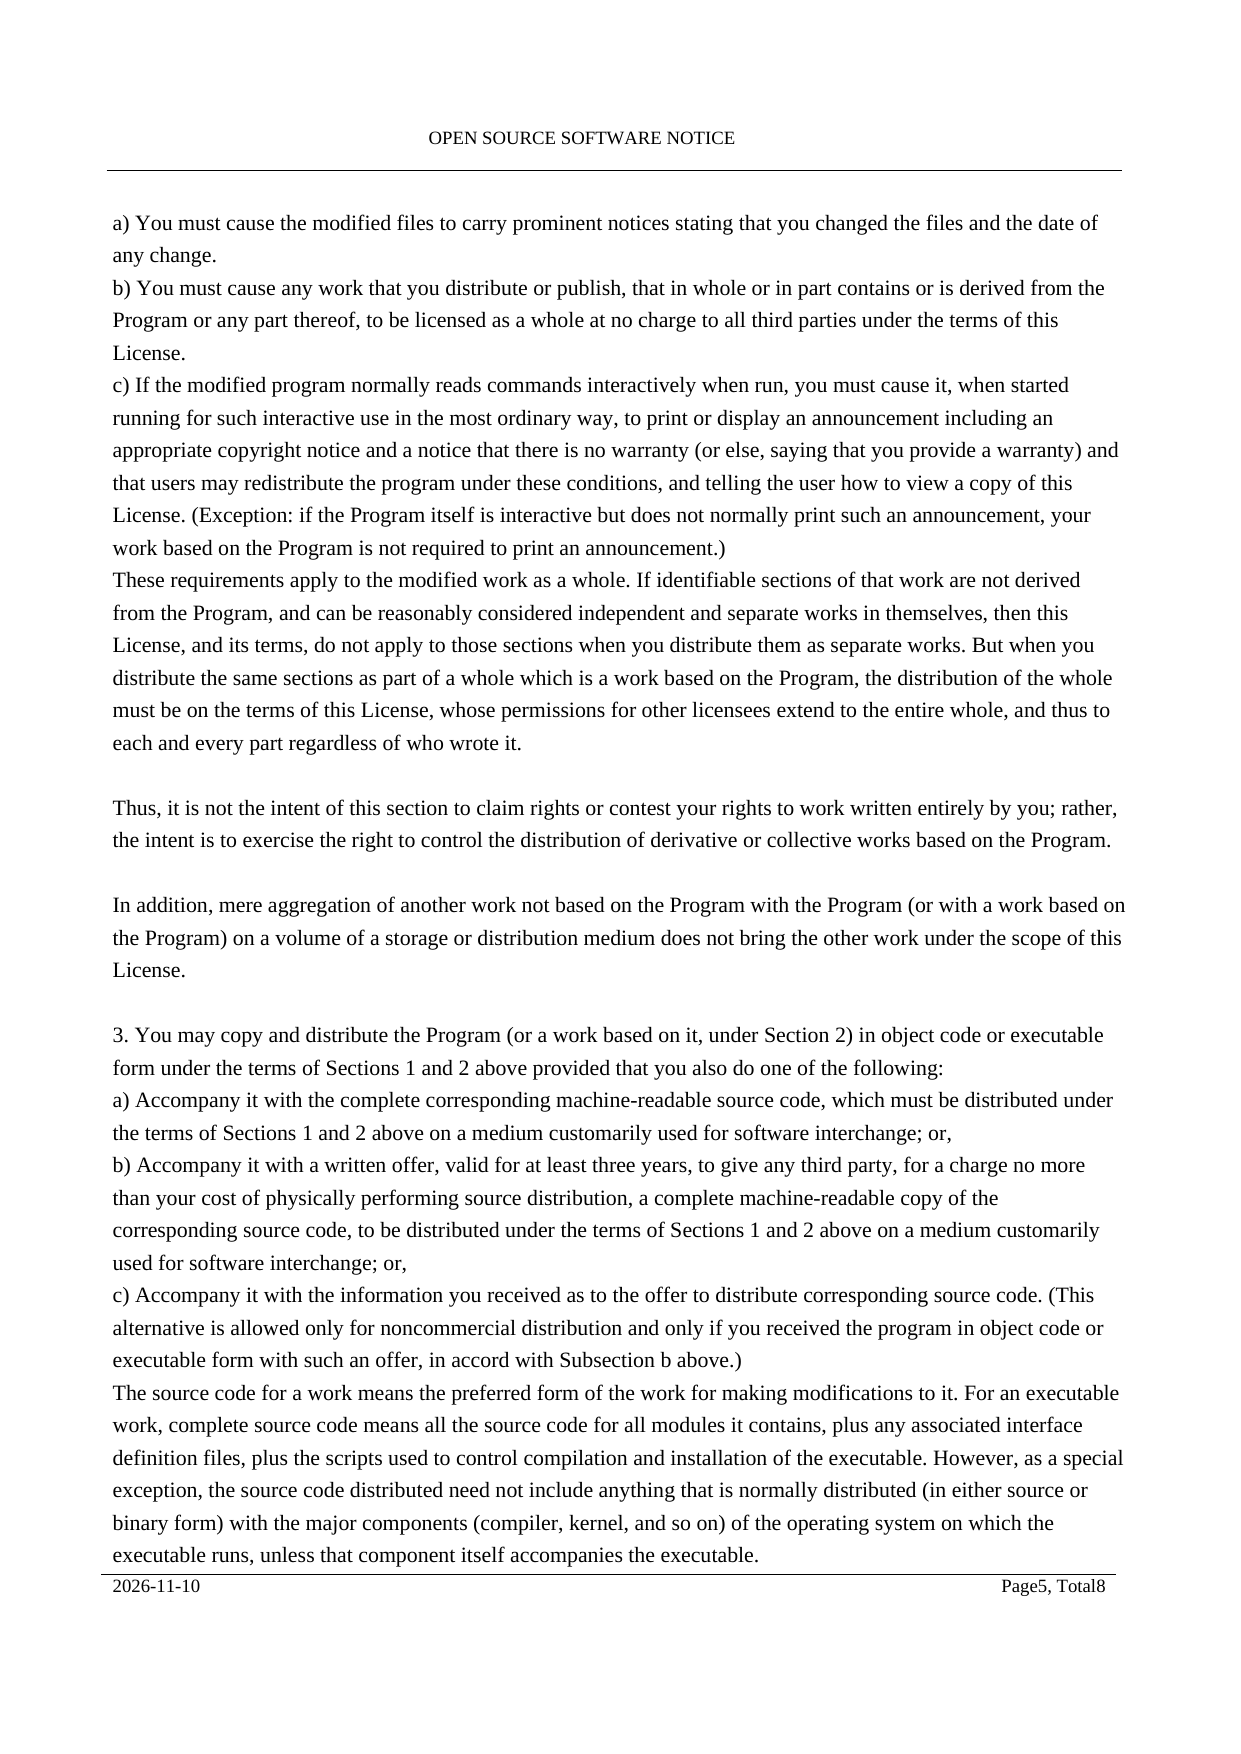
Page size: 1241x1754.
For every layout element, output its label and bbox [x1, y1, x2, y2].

text [112, 206, 1128, 1571]
